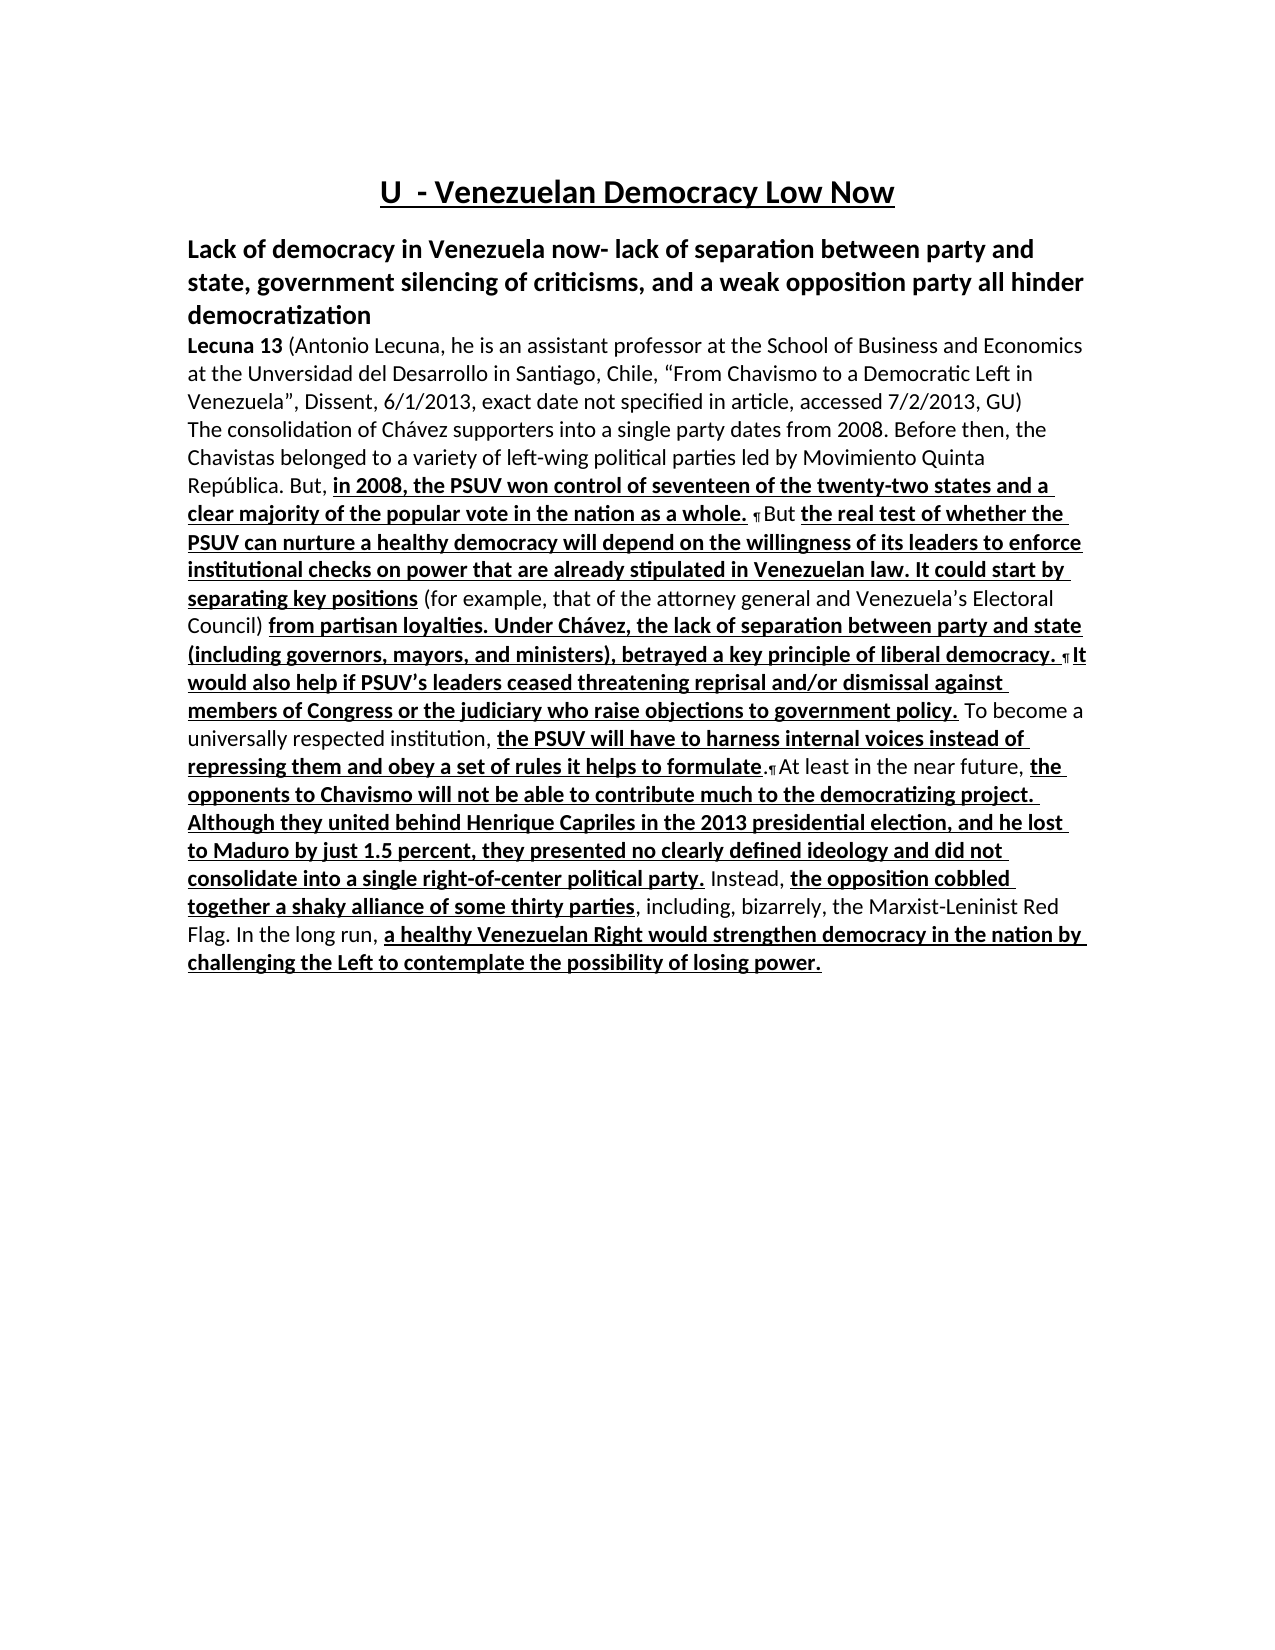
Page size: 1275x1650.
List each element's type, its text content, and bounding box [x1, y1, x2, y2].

text The consolidation of Chávez supporters into a single party dates from 2008. Before then, the Chavistas belonged to a variety of left-wing political parties led by Movimiento Quinta República. But, in 2008, the PSUV won control of seventeen of the twenty-two states and a clear majority of the popular vote in the nation as a whole. ¶ But the real test of whether the PSUV can nurture a healthy democracy will depend on the willingness of its leaders to enforce institutional checks on power that are already stipulated in Venezuelan law. It could start by separating key positions (for example, that of the attorney general and Venezuela’s Electoral Council) from partisan loyalties. Under Chávez, the lack of separation between party and state (including governors, mayors, and ministers), betrayed a key principle of liberal democracy. ¶ It would also help if PSUV’s leaders ceased threatening reprisal and/or dismissal against members of Congress or the judiciary who raise objections to government policy. To become a universally respected institution, the PSUV will have to harness internal voices instead of repressing them and obey a set of rules it helps to formulate.¶ At least in the near future, the opponents to Chavismo will not be able to contribute much to the democratizing project. Although they united behind Henrique Capriles in the 2013 presidential election, and he lost to Maduro by just 1.5 percent, they presented no clearly defined ideology and did not consolidate into a single right-of-center political party. Instead, the opposition cobbled together a shaky alliance of some thirty parties, including, bizarrely, the Marxist-Leninist Red Flag. In the long run, a healthy Venezuelan Right would strengthen democracy in the nation by challenging the Left to contemplate the possibility of losing power. [187, 416, 1087, 1004]
subtitle U - Venezuelan Democracy Low Now [187, 171, 1087, 212]
text Lecuna 13 (Antonio Lecuna, he is an assistant professor at the School of Business and Economics at the Unversidad del Desarrollo in Santiago, Chile, “From Chavismo to a Democratic Left in Venezuela”, Dissent, 6/1/2013, exact date not specified in article, accessed 7/2/2013, GU) [187, 331, 1087, 416]
subtitle Lack of democracy in Venezuela now- lack of separation between party and state, government silencing of criticisms, and a weak opposition party all hinder democratization [187, 232, 1087, 331]
